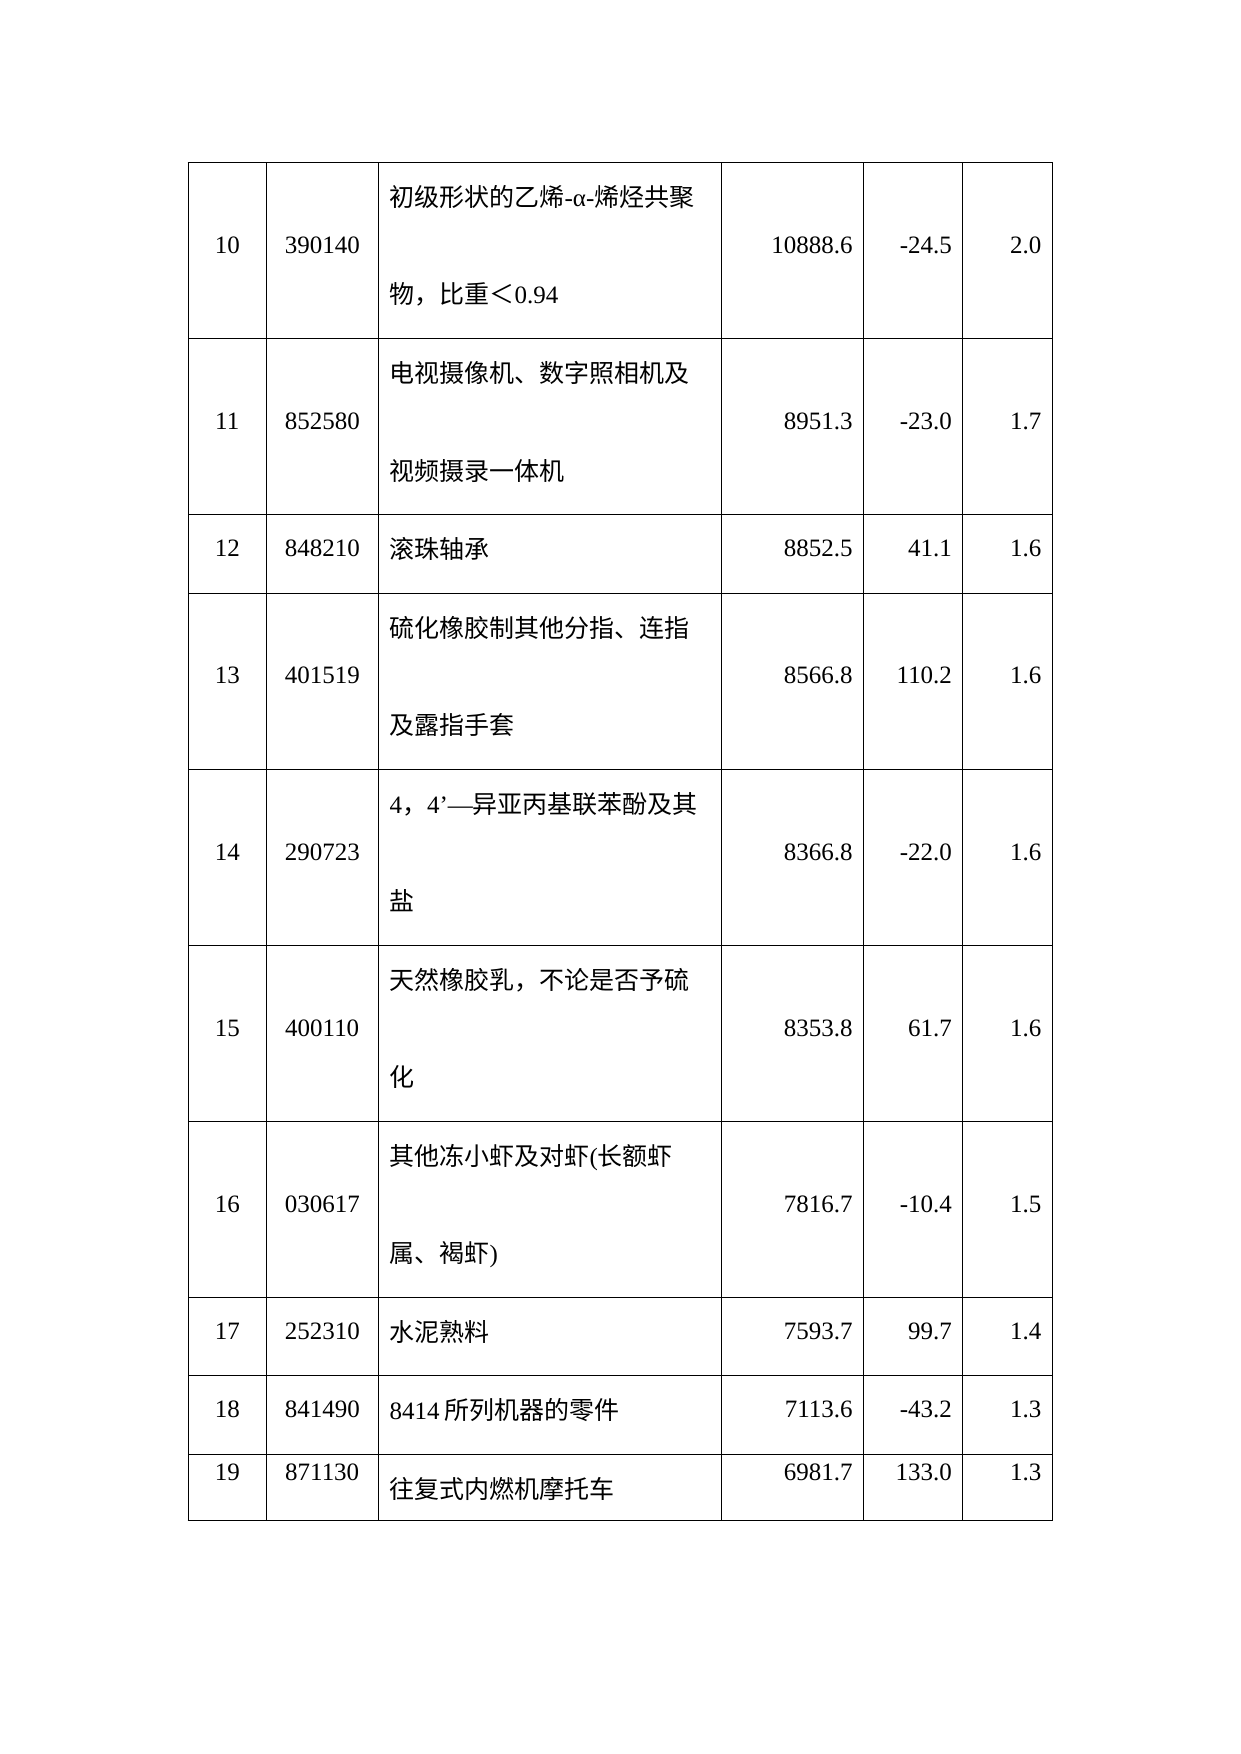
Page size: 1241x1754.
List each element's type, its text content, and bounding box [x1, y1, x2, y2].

table_cell -24.5 [864, 163, 962, 338]
table_cell 390140 [267, 163, 378, 338]
table_cell 电视摄像机、数字照相机及视频摄录一体机 [379, 339, 721, 514]
table_cell 6981.7 [722, 1455, 863, 1520]
table_cell 110.2 [864, 594, 962, 769]
table_cell 1.7 [963, 339, 1052, 514]
table_cell 18 [189, 1376, 266, 1454]
table_cell 13 [189, 594, 266, 769]
table_cell 1.3 [963, 1376, 1052, 1454]
table_cell 1.6 [963, 515, 1052, 593]
table_cell 99.7 [864, 1298, 962, 1375]
table_cell 12 [189, 515, 266, 593]
table_cell 1.6 [963, 770, 1052, 945]
table_cell 1.6 [963, 946, 1052, 1121]
table_cell 10 [189, 163, 266, 338]
table_cell 1.4 [963, 1298, 1052, 1375]
table_cell 8353.8 [722, 946, 863, 1121]
table_cell 8951.3 [722, 339, 863, 514]
table_cell -22.0 [864, 770, 962, 945]
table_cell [379, 1455, 721, 1520]
table_cell 401519 [267, 594, 378, 769]
table_cell 其他冻小虾及对虾(长额虾属、褐虾) [379, 1122, 721, 1297]
table_cell 硫化橡胶制其他分指、连指及露指手套 [379, 594, 721, 769]
table_cell 030617 [267, 1122, 378, 1297]
table_cell 841490 [267, 1376, 378, 1454]
table_cell 252310 [267, 1298, 378, 1375]
table_cell 41.1 [864, 515, 962, 593]
table_cell 8852.5 [722, 515, 863, 593]
table_cell 8366.8 [722, 770, 863, 945]
table_cell 871130 [267, 1455, 378, 1520]
table_cell 11 [189, 339, 266, 514]
table_cell 1.6 [963, 594, 1052, 769]
table_cell 7113.6 [722, 1376, 863, 1454]
table_cell 8414所列机器的零件 [379, 1376, 721, 1454]
table_cell 19 [189, 1455, 266, 1520]
table_cell 133.0 [864, 1455, 962, 1520]
table_cell 8566.8 [722, 594, 863, 769]
table_cell 10888.6 [722, 163, 863, 338]
table_cell 天然橡胶乳，不论是否予硫化 [379, 946, 721, 1121]
table_cell 滚珠轴承 [379, 515, 721, 593]
table_cell -43.2 [864, 1376, 962, 1454]
table_cell 7816.7 [722, 1122, 863, 1297]
table_cell 初级形状的乙烯-α-烯烃共聚物，比重＜0.94 [379, 163, 721, 338]
table_cell -10.4 [864, 1122, 962, 1297]
table_cell 290723 [267, 770, 378, 945]
table_cell 15 [189, 946, 266, 1121]
table_cell 1.3 [963, 1455, 1052, 1520]
table_cell 16 [189, 1122, 266, 1297]
table_cell 4，4’—异亚丙基联苯酚及其盐 [379, 770, 721, 945]
table_cell 852580 [267, 339, 378, 514]
table_cell 848210 [267, 515, 378, 593]
table_cell 1.5 [963, 1122, 1052, 1297]
table_cell 400110 [267, 946, 378, 1121]
table_cell 17 [189, 1298, 266, 1375]
table_cell -23.0 [864, 339, 962, 514]
table_cell 61.7 [864, 946, 962, 1121]
table_cell 水泥熟料 [379, 1298, 721, 1375]
table_cell 2.0 [963, 163, 1052, 338]
table_cell 14 [189, 770, 266, 945]
table_cell 7593.7 [722, 1298, 863, 1375]
